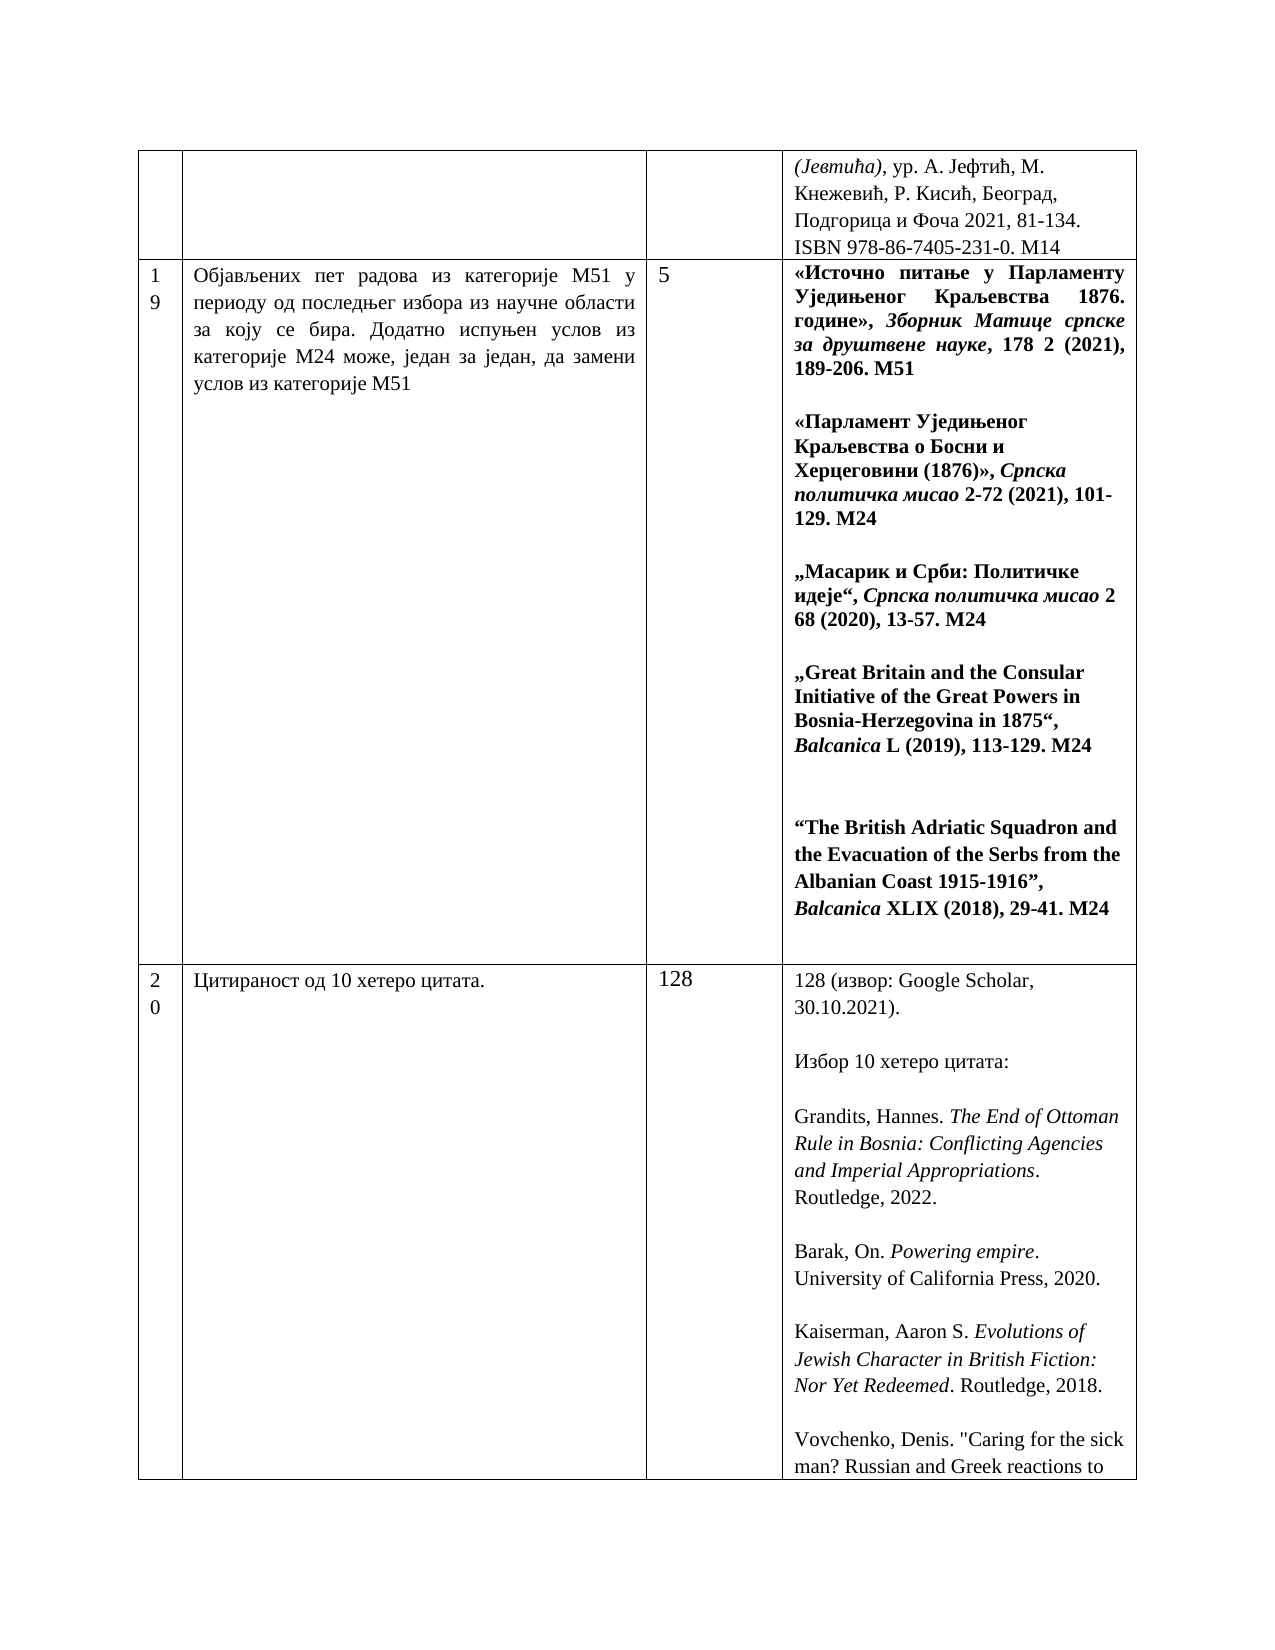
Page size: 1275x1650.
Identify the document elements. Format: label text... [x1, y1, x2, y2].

table_cell 3 [647, 151, 782, 259]
table_cell Објављених пет радова из категорије М51 у периоду од последњег избора из научне области за коју се бира. Додатно испуњен услов из категорије М24 може, један за један, да замени услов из категорије М51 [183, 260, 646, 964]
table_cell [183, 965, 646, 1478]
table_cell 5 [647, 260, 782, 964]
table_cell 20 [139, 965, 182, 1478]
table_cell «Источно питање у Парламенту Уједињеног Краљевства 1876. године», Зборник Матице српске за друштвене науке, 178 2 (2021), 189-206. М51 «Парламент Уједињеног Краљевства о Босни и Херцеговини (1876)», Српска политичка мисао 2-72 (2021), 101-129. М24 „Масарик и Срби: Политичке идеје“, Српска политичка мисао 2 68 (2020), 13-57. М24 „Great Britain and the Consular Initiative of the Great Powers in Bosnia-Herzegovina in 1875“, Balcanica L (2019), 113-129. М24 “The British Adriatic Squadron and the Evacuation of the Serbs from the Albanian Coast 1915-1916”, Balcanica XLIX (2018), 29-41. М24 [783, 260, 1136, 964]
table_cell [783, 151, 1136, 259]
table_cell 128 [647, 965, 782, 1478]
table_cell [183, 151, 646, 259]
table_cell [783, 965, 1136, 1478]
table_cell 18 [139, 151, 182, 259]
table_cell 19 [139, 260, 182, 964]
